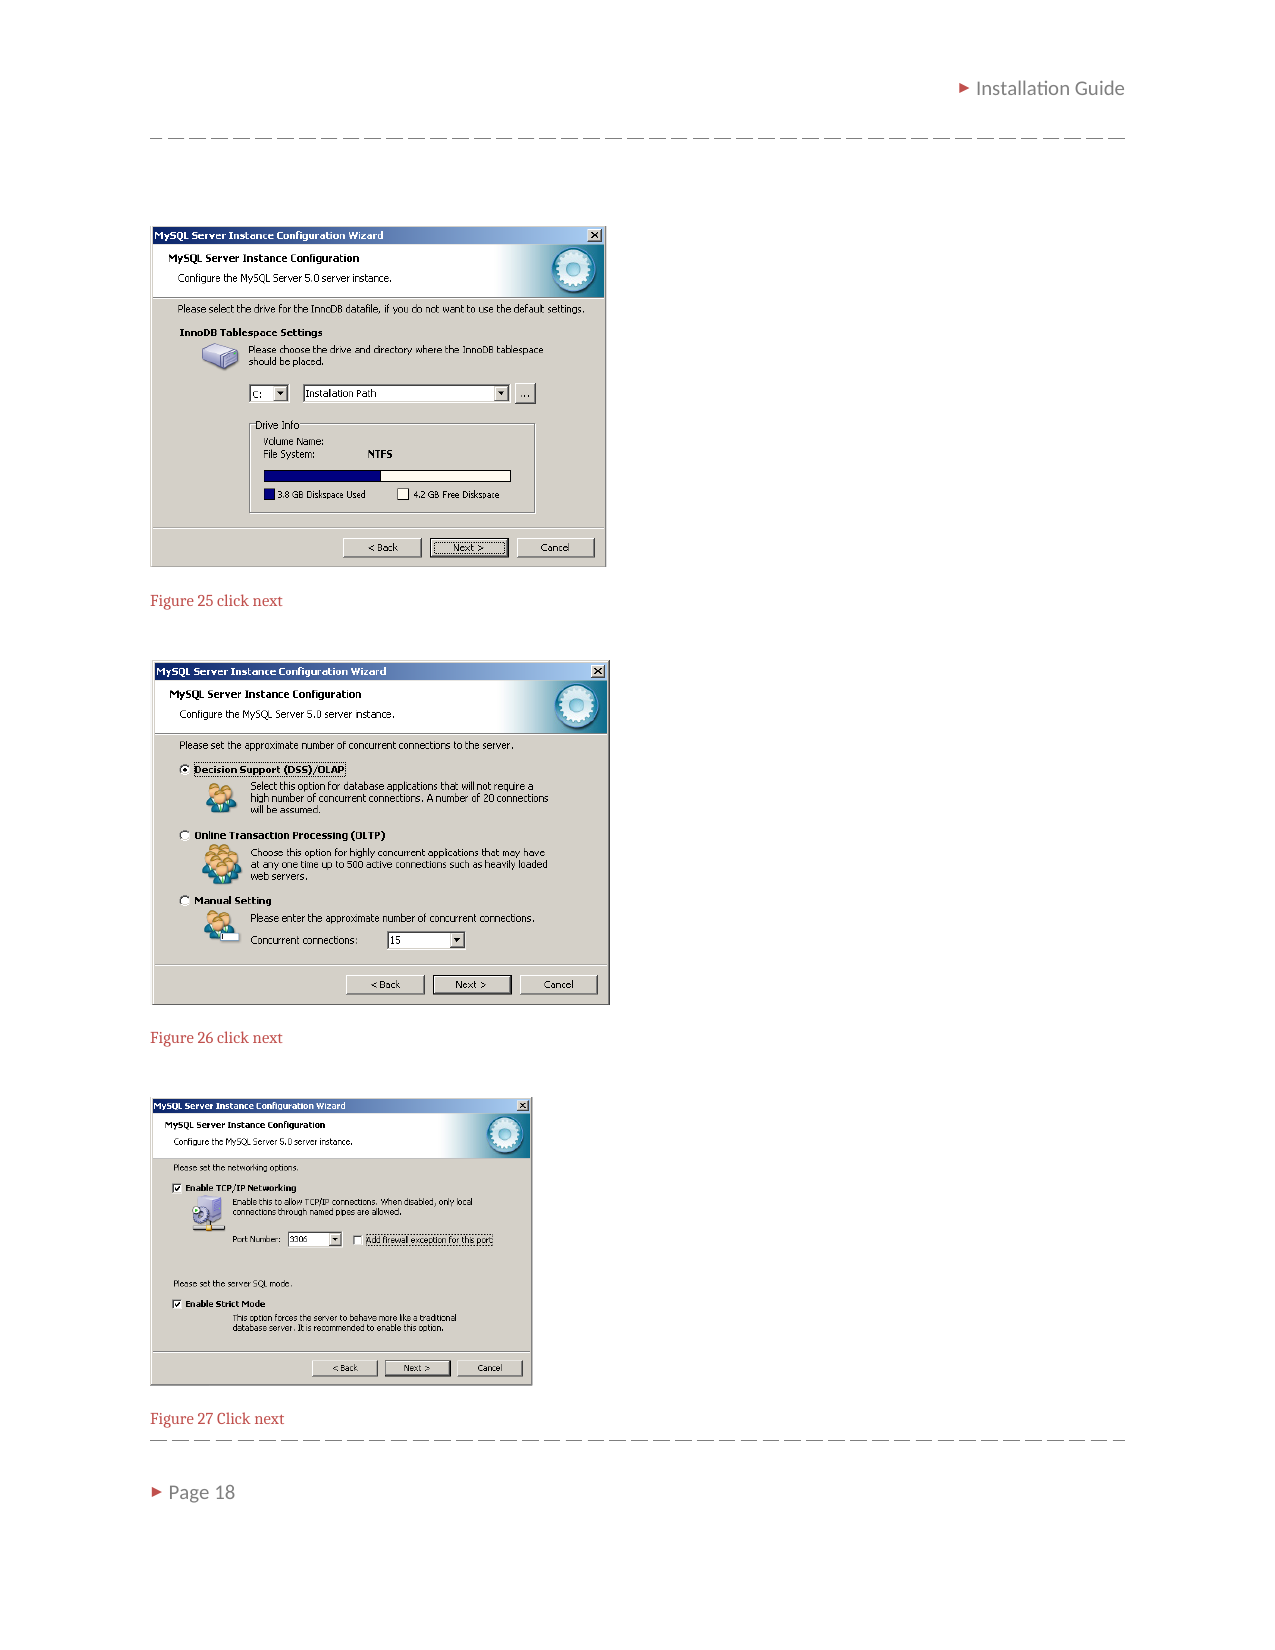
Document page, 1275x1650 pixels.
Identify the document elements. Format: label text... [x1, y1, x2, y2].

picture [150, 226, 607, 567]
picture [150, 1097, 533, 1386]
picture [150, 660, 613, 1005]
